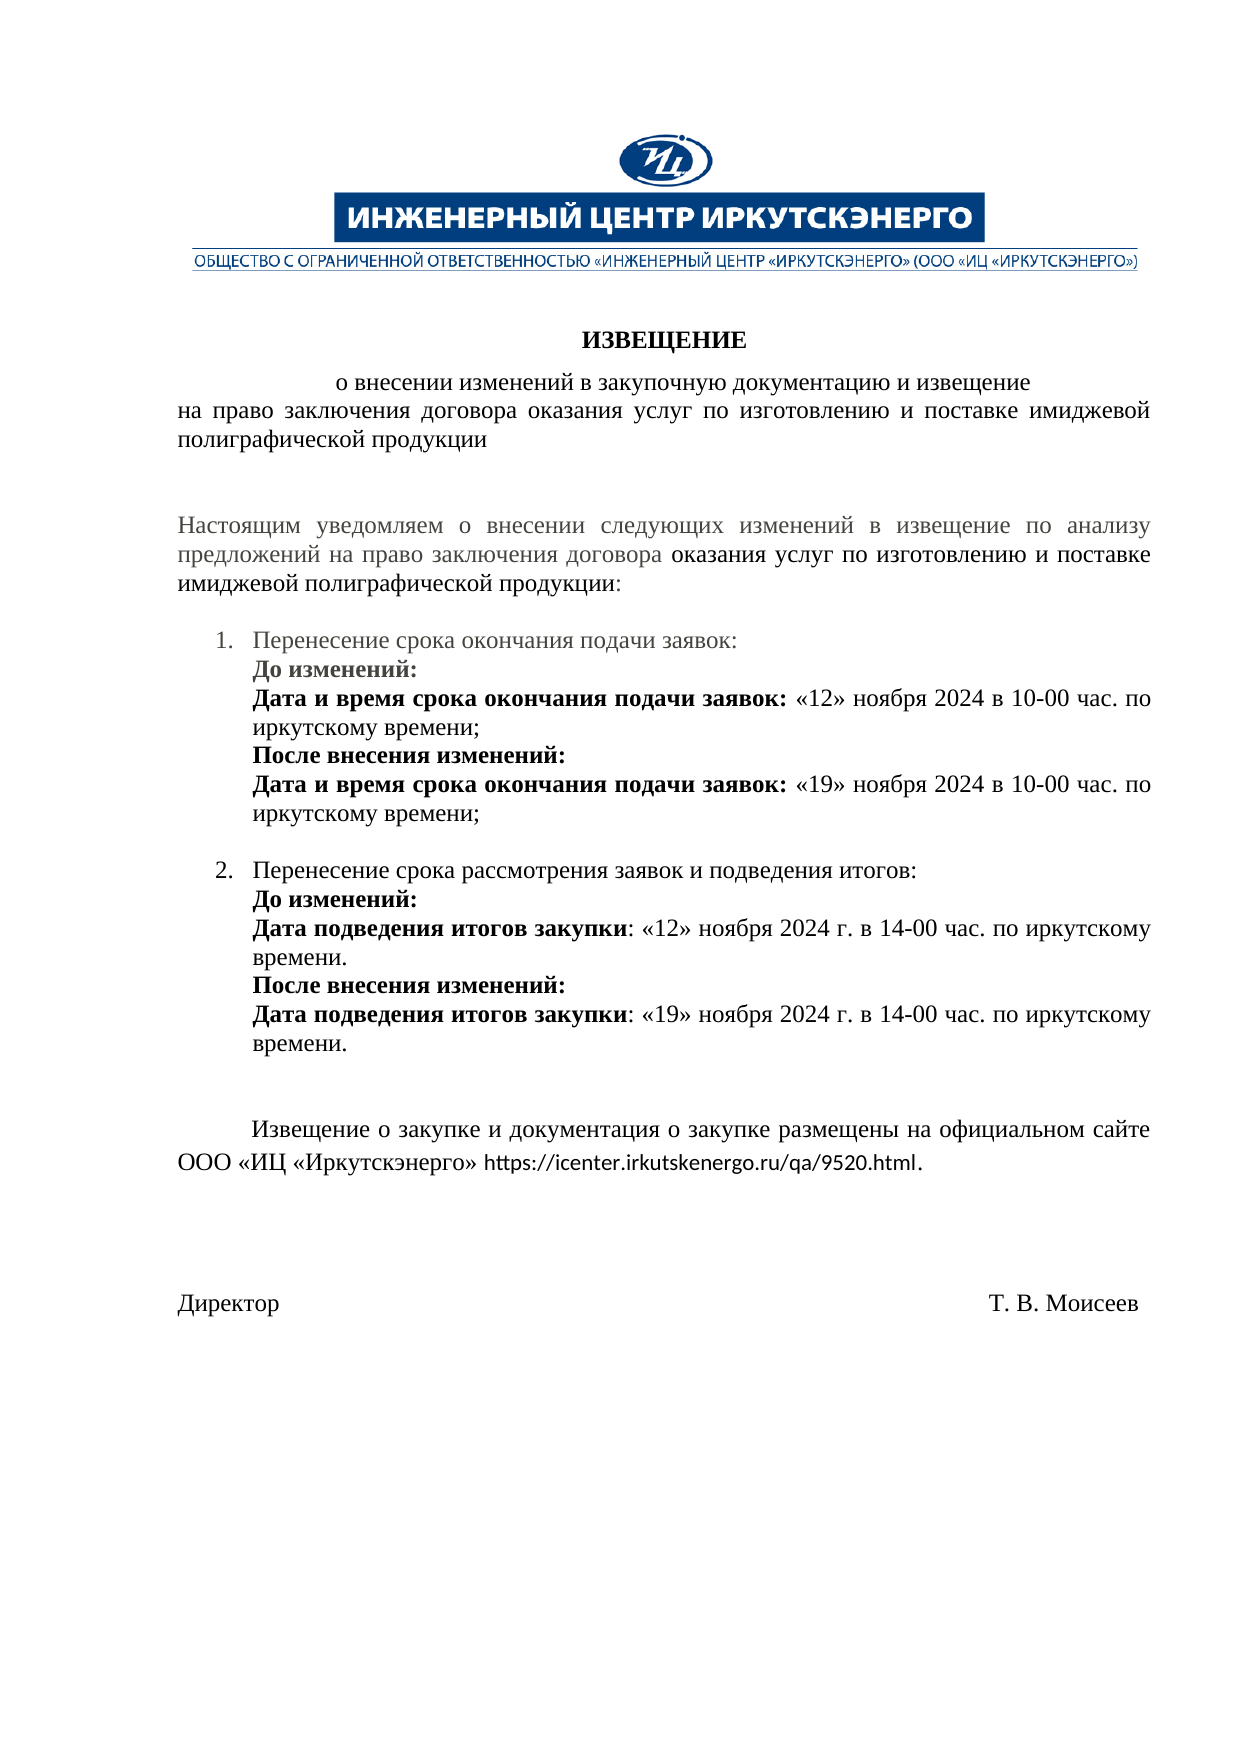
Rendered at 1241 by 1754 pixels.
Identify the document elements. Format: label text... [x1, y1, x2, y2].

text ИЗВЕЩЕНИЕ [177, 326, 1152, 354]
text После внесения изменений: [252, 971, 1152, 999]
text До изменений: [252, 884, 1152, 913]
list Перенесение срока окончания подачи заявок: [215, 626, 1152, 654]
text о внесении изменений в закупочную документацию и извещение [215, 367, 1152, 396]
list Извещение о закупке и документация о закупке размещены на официальном сайте ООО «ИЦ «Иркутскэнерго» https://icenter.irkutskenergo.ru/qa/9520.html. [177, 1114, 1152, 1176]
text на право заключения договора оказания услуг по изготовлению и поставке имиджевой полиграфической продукции [177, 396, 1152, 453]
text Дата и время срока окончания подачи заявок: «19» ноября 2024 в 10-00 час. по иркутскому времени; [252, 769, 1152, 827]
text Дата подведения итогов закупки: «19» ноября 2024 г. в 14-00 час. по иркутскому времени. [252, 999, 1152, 1057]
text Дата и время срока окончания подачи заявок: «12» ноября 2024 в 10-00 час. по иркутскому времени; [252, 683, 1152, 741]
text Настоящим уведомляем о внесении следующих изменений в извещение по анализу предложений на право заключения договора оказания услуг по изготовлению и поставке имиджевой полиграфической продукции: [177, 511, 1152, 597]
text До изменений: [252, 654, 1152, 683]
text Дата подведения итогов закупки: «12» ноября 2024 г. в 14-00 час. по иркутскому времени. [252, 913, 1152, 971]
text Директор Т. В. Моисеев [177, 1288, 1152, 1317]
list Перенесение срока рассмотрения заявок и подведения итогов: [215, 856, 1152, 884]
text После внесения изменений: [252, 741, 1152, 769]
picture [189, 130, 1140, 314]
